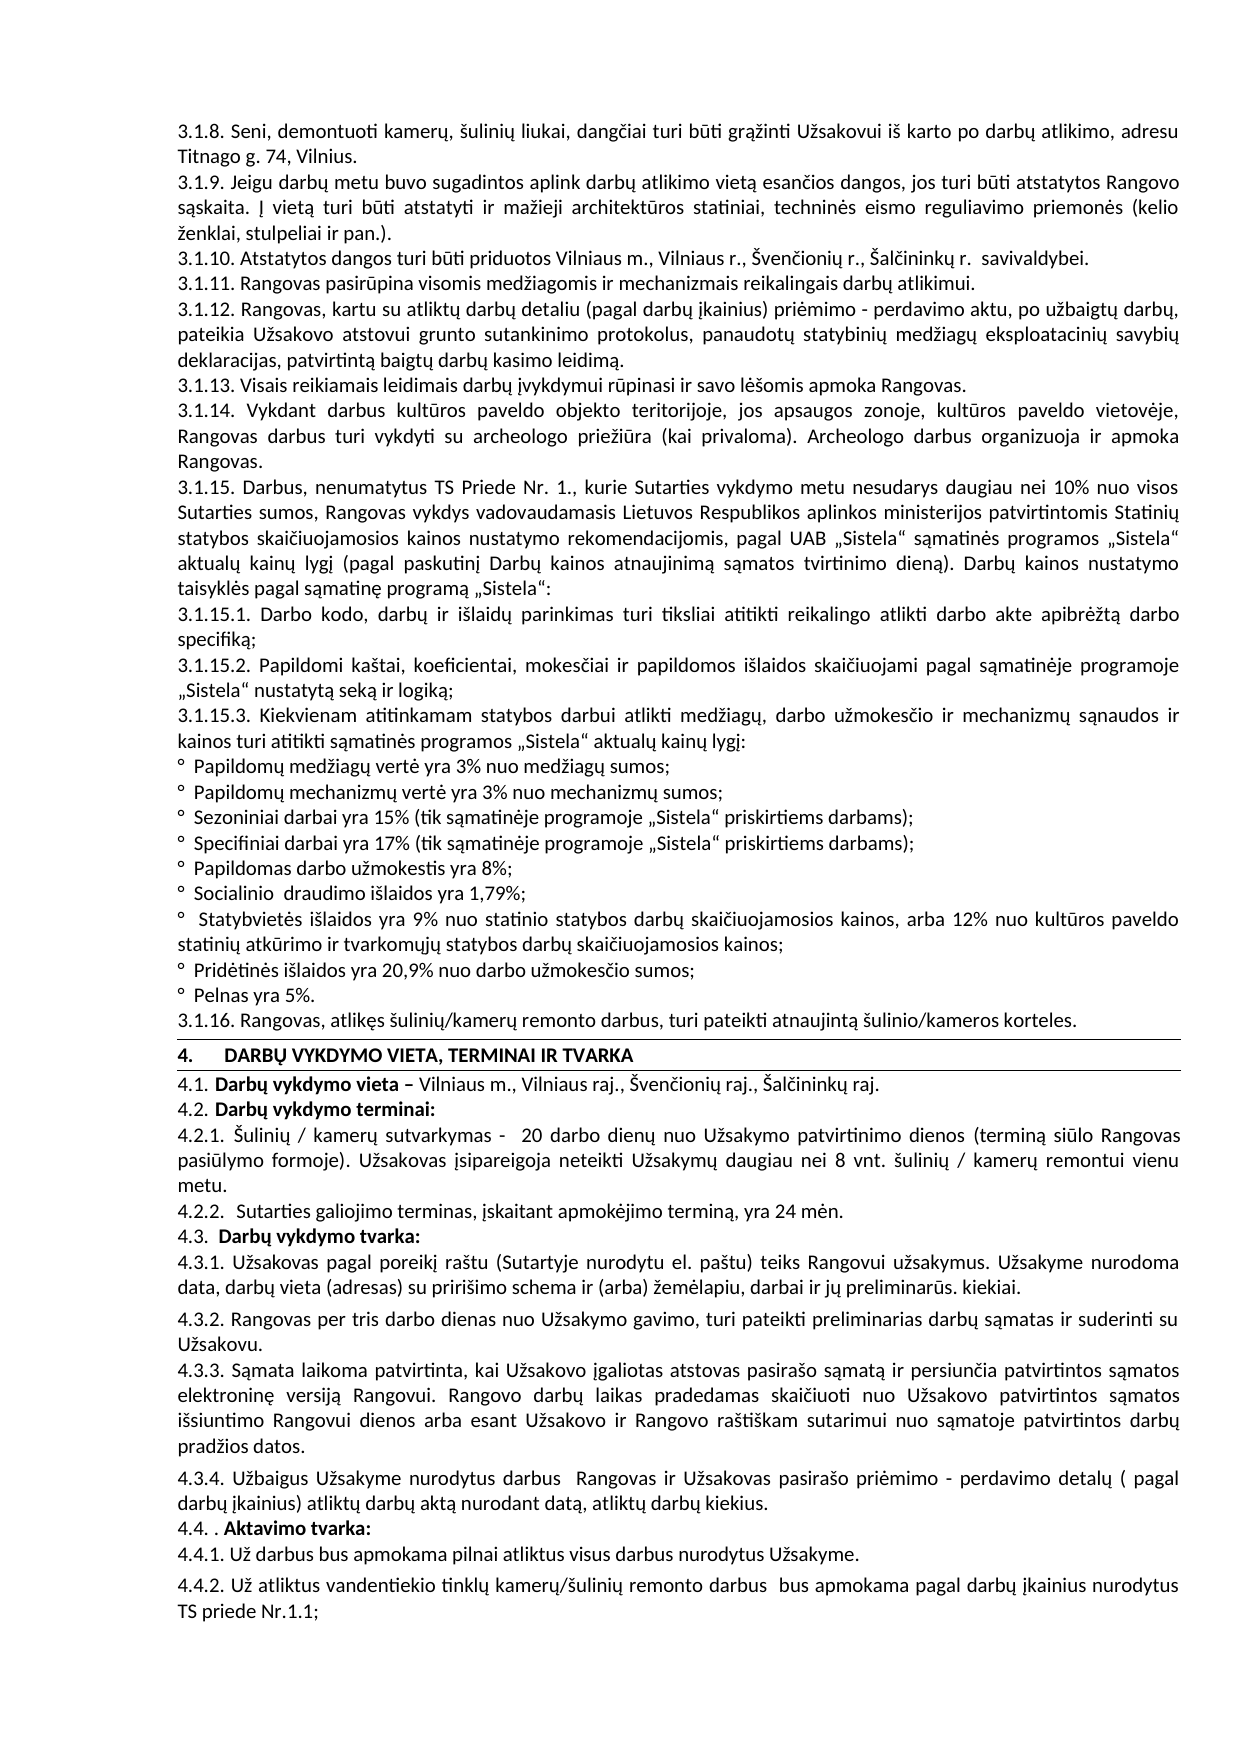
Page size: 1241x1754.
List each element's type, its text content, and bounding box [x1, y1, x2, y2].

list 4.3. Darbų vykdymo tvarka: [177, 1223, 1181, 1249]
text 3.1.8. Seni, demontuoti kamerų, šulinių liukai, dangčiai turi būti grąžinti Užsakovui iš karto po darbų atlikimo, adresu Titnago g. 74, Vilnius. [177, 118, 1181, 169]
text 4.3.4. Užbaigus Užsakyme nurodytus darbus Rangovas ir Užsakovas pasirašo priėmimo - perdavimo detalų ( pagal darbų įkainius) atliktų darbų aktą nurodant datą, atliktų darbų kiekius. [177, 1465, 1181, 1516]
text 4.3.1. Užsakovas pagal poreikį raštu (Sutartyje nurodytu el. paštu) teiks Rangovui užsakymus. Užsakyme nurodoma data, darbų vieta (adresas) su pririšimo schema ir (arba) žemėlapiu, darbai ir jų preliminarūs. kiekiai. [177, 1249, 1181, 1300]
text ° Specifiniai darbai yra 17% (tik sąmatinėje programoje „Sistela“ priskirtiems darbams); [177, 830, 1181, 855]
list Sutarties galiojimo terminas, įskaitant apmokėjimo terminą, yra 24 mėn. [177, 1198, 1181, 1223]
text 4.4.1. Už darbus bus apmokama pilnai atliktus visus darbus nurodytus Užsakyme. [177, 1541, 1206, 1566]
text ° Sezoniniai darbai yra 15% (tik sąmatinėje programoje „Sistela“ priskirtiems darbams); [177, 804, 1181, 830]
text ° Pelnas yra 5%. [177, 982, 1181, 1008]
text 3.1.12. Rangovas, kartu su atliktų darbų detaliu (pagal darbų įkainius) priėmimo - perdavimo aktu, po užbaigtų darbų, pateikia Užsakovo atstovui grunto sutankinimo protokolus, panaudotų statybinių medžiagų eksploatacinių savybių deklaracijas, patvirtintą baigtų darbų kasimo leidimą. [177, 296, 1181, 372]
text ° Socialinio draudimo išlaidos yra 1,79%; [177, 881, 1181, 906]
text ° Pridėtinės išlaidos yra 20,9% nuo darbo užmokesčio sumos; [177, 957, 1181, 982]
text 3.1.15. Darbus, nenumatytus TS Priede Nr. 1., kurie Sutarties vykdymo metu nesudarys daugiau nei 10% nuo visos Sutarties sumos, Rangovas vykdys vadovaudamasis Lietuvos Respublikos aplinkos ministerijos patvirtintomis Statinių statybos skaičiuojamosios kainos nustatymo rekomendacijomis, pagal UAB „Sistela“ sąmatinės programos „Sistela“ aktualų kainų lygį (pagal paskutinį Darbų kainos atnaujinimą sąmatos tvirtinimo dieną). Darbų kainos nustatymo taisyklės pagal sąmatinę programą „Sistela“: [177, 474, 1181, 601]
text 3.1.15.3. Kiekvienam atitinkamam statybos darbui atlikti medžiagų, darbo užmokesčio ir mechanizmų sąnaudos ir kainos turi atitikti sąmatinės programos „Sistela“ aktualų kainų lygį: [177, 703, 1181, 753]
list 4.3.2. Rangovas per tris darbo dienas nuo Užsakymo gavimo, turi pateikti preliminarias darbų sąmatas ir suderinti su Užsakovu. [177, 1306, 1181, 1357]
text ° Statybvietės išlaidos yra 9% nuo statinio statybos darbų skaičiuojamosios kainos, arba 12% nuo kultūros paveldo statinių atkūrimo ir tvarkomųjų statybos darbų skaičiuojamosios kainos; [177, 906, 1181, 957]
text 3.1.16. Rangovas, atlikęs šulinių/kamerų remonto darbus, turi pateikti atnaujintą šulinio/kameros korteles. [177, 1008, 1181, 1033]
list 4.4.2. Už atliktus vandentiekio tinklų kamerų/šulinių remonto darbus bus apmokama pagal darbų įkainius nurodytus TS priede Nr.1.1; [177, 1573, 1181, 1623]
text 3.1.13. Visais reikiamais leidimais darbų įvykdymui rūpinasi ir savo lėšomis apmoka Rangovas. [177, 372, 1181, 398]
text 3.1.14. Vykdant darbus kultūros paveldo objekto teritorijoje, jos apsaugos zonoje, kultūros paveldo vietovėje, Rangovas darbus turi vykdyti su archeologo priežiūra (kai privaloma). Archeologo darbus organizuoja ir apmoka Rangovas. [177, 398, 1181, 474]
text 4.4. . Aktavimo tvarka: [177, 1516, 1206, 1541]
text ° Papildomas darbo užmokestis yra 8%; [177, 855, 1181, 881]
text 3.1.15.1. Darbo kodo, darbų ir išlaidų parinkimas turi tiksliai atitikti reikalingo atlikti darbo akte apibrėžtą darbo specifiką; [177, 601, 1181, 652]
text ° Papildomų medžiagų vertė yra 3% nuo medžiagų sumos; [177, 753, 1181, 779]
text 3.1.10. Atstatytos dangos turi būti priduotos Vilniaus m., Vilniaus r., Švenčionių r., Šalčininkų r. savivaldybei. [177, 245, 1181, 271]
text 3.1.15.2. Papildomi kaštai, koeficientai, mokesčiai ir papildomos išlaidos skaičiuojami pagal sąmatinėje programoje „Sistela“ nustatytą seką ir logiką; [177, 652, 1181, 703]
list Darbų vykdymo vieta – Vilniaus m., Vilniaus raj., Švenčionių raj., Šalčininkų raj. [177, 1071, 1181, 1096]
text 3.1.11. Rangovas pasirūpina visomis medžiagomis ir mechanizmais reikalingais darbų atlikimui. [177, 271, 1181, 296]
list Šulinių / kamerų sutvarkymas - 20 darbo dienų nuo Užsakymo patvirtinimo dienos (terminą siūlo Rangovas pasiūlymo formoje). Užsakovas įsipareigoja neteikti Užsakymų daugiau nei 8 vnt. šulinių / kamerų remontui vienu metu. [177, 1122, 1181, 1198]
list Darbų vykdymo terminai: [177, 1096, 1181, 1122]
list 4.3.3. Sąmata laikoma patvirtinta, kai Užsakovo įgaliotas atstovas pasirašo sąmatą ir persiunčia patvirtintos sąmatos elektroninę versiją Rangovui. Rangovo darbų laikas pradedamas skaičiuoti nuo Užsakovo patvirtintos sąmatos išsiuntimo Rangovui dienos arba esant Užsakovo ir Rangovo raštiškam sutarimui nuo sąmatoje patvirtintos darbų pradžios datos. [177, 1357, 1181, 1458]
text 3.1.9. Jeigu darbų metu buvo sugadintos aplink darbų atlikimo vietą esančios dangos, jos turi būti atstatytos Rangovo sąskaita. Į vietą turi būti atstatyti ir mažieji architektūros statiniai, techninės eismo reguliavimo priemonės (kelio ženklai, stulpeliai ir pan.). [177, 169, 1181, 245]
text ° Papildomų mechanizmų vertė yra 3% nuo mechanizmų sumos; [177, 779, 1181, 804]
list DARBŲ VYKDYMO VIETA, TERMINAI IR TVARKA [177, 1040, 1181, 1070]
